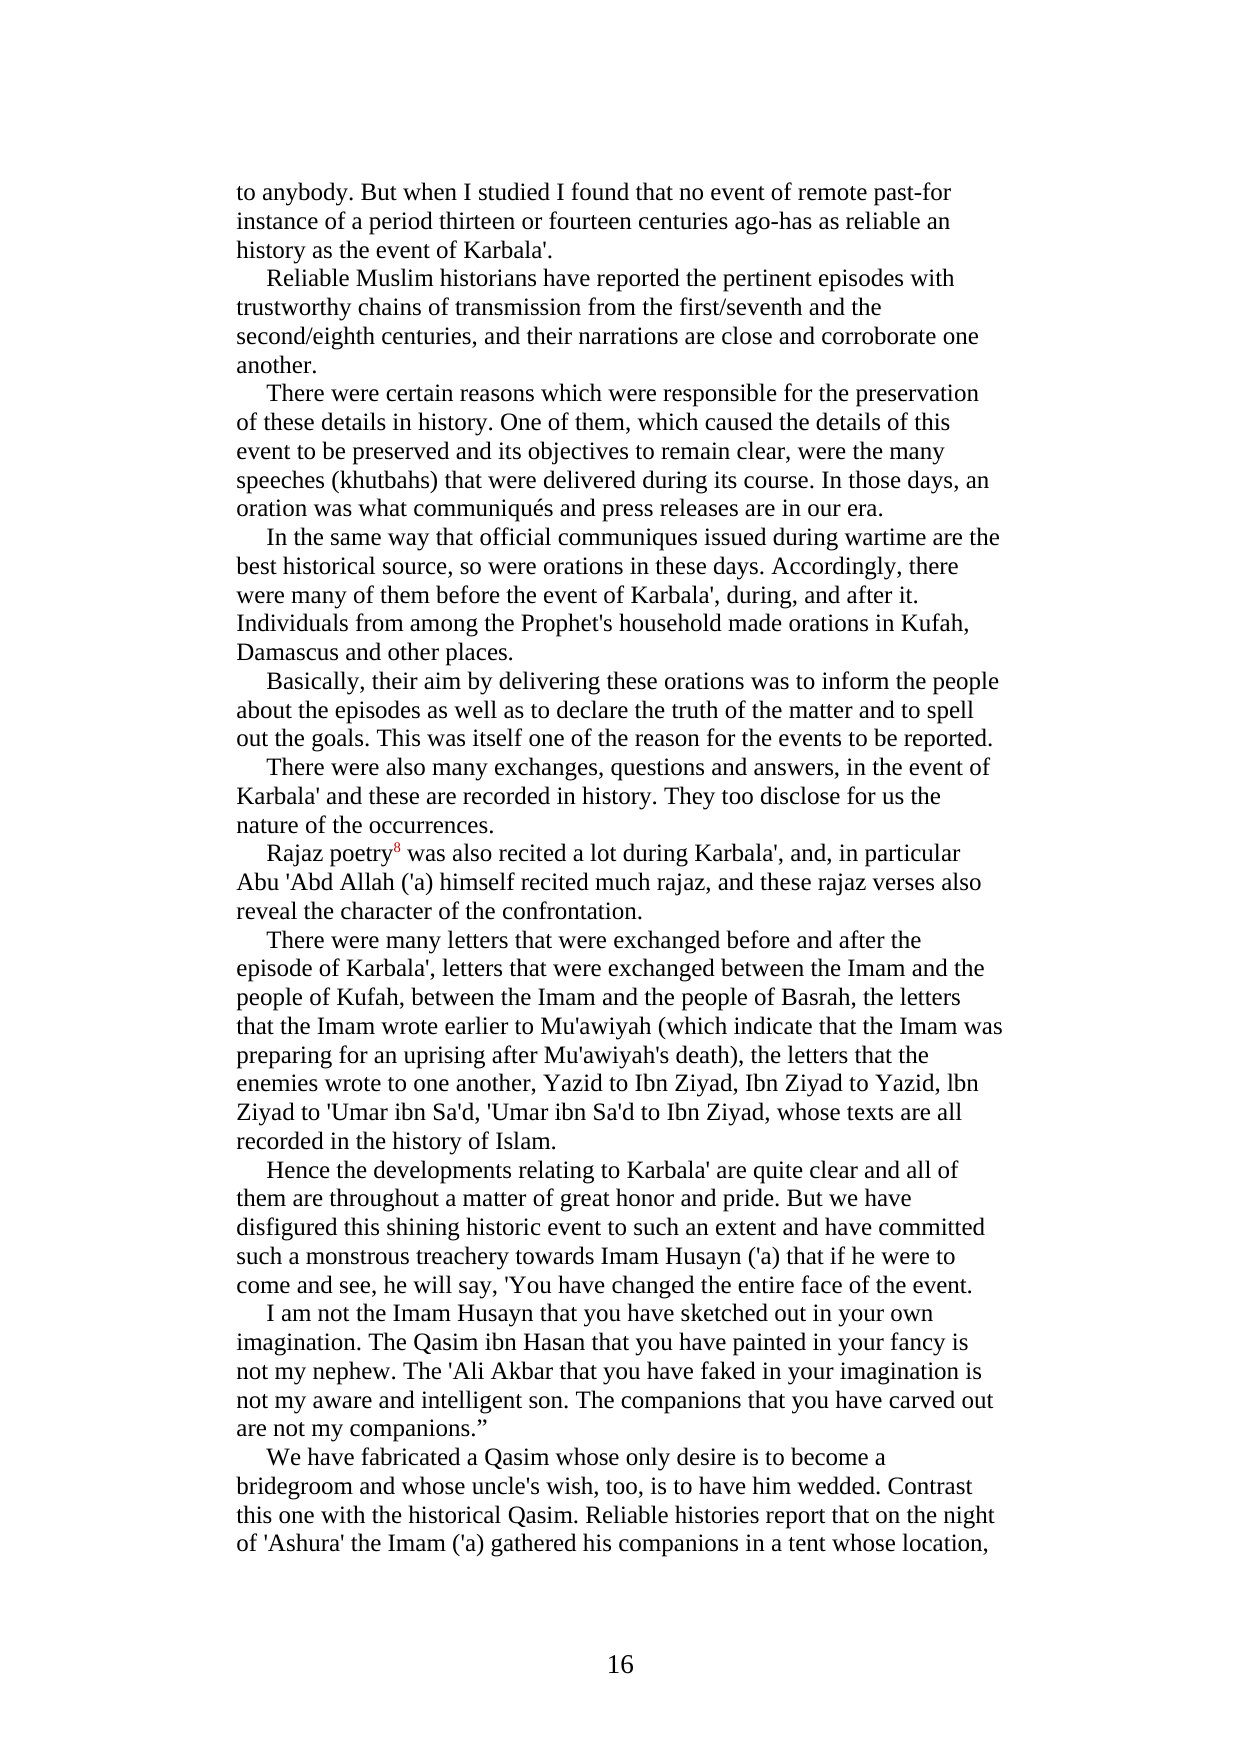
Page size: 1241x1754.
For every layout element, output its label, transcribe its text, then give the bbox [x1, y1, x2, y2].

text There were certain reasons which were responsible for the preservation of these details in history. One of them, which caused the details of this event to be preserved and its objectives to remain clear, were the many speeches (khutbahs) that were delivered during its course. In those days, an oration was what communiqués and press releases are in our era. [236, 378, 1004, 522]
text Rajaz poetry8 was also recited a lot during Karbala', and, in particular Abu 'Abd Allah ('a) himself recited much rajaz, and these rajaz verses also reveal the character of the confrontation. [236, 838, 1004, 925]
text In the same way that official communiques issued during wartime are the best historical source, so were orations in these days. Accordingly, there were many of them before the event of Karbala', during, and after it. Individuals from among the Prophet's household made orations in Kufah, Damascus and other places. [236, 522, 1004, 666]
text Basically, their aim by delivering these orations was to inform the people about the episodes as well as to declare the truth of the matter and to spell out the goals. This was itself one of the reason for the events to be reported. [236, 666, 1004, 752]
text I am not the Imam Husayn that you have sketched out in your own imagination. The Qasim ibn Hasan that you have painted in your fancy is not my nephew. The 'Ali Akbar that you have faked in your imagination is not my aware and intelligent son. The companions that you have carved out are not my companions.” [236, 1298, 1004, 1442]
text Hence the developments relating to Karbala' are quite clear and all of them are throughout a matter of great honor and pride. But we have disfigured this shining historic event to such an extent and have committed such a monstrous treachery towards Imam Husayn ('a) that if he were to come and see, he will say, 'You have changed the entire face of the event. [236, 1155, 1004, 1298]
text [236, 1442, 1004, 1557]
text There were also many exchanges, questions and answers, in the event of Karbala' and these are recorded in history. They too disclose for us the nature of the occurrences. [236, 752, 1004, 838]
text There were many letters that were exchanged before and after the episode of Karbala', letters that were exchanged between the Imam and the people of Kufah, between the Imam and the people of Basrah, the letters that the Imam wrote earlier to Mu'awiyah (which indicate that the Imam was preparing for an uprising after Mu'awiyah's death), the letters that the enemies wrote to one another, Yazid to Ibn Ziyad, Ibn Ziyad to Yazid, lbn Ziyad to 'Umar ibn Sa'd, 'Umar ibn Sa'd to Ibn Ziyad, whose texts are all recorded in the history of Islam. [236, 925, 1004, 1155]
text Reliable Muslim historians have reported the pertinent episodes with trustworthy chains of transmission from the first/seventh and the second/eighth centuries, and their narrations are close and corroborate one another. [236, 263, 1004, 378]
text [236, 177, 1004, 263]
